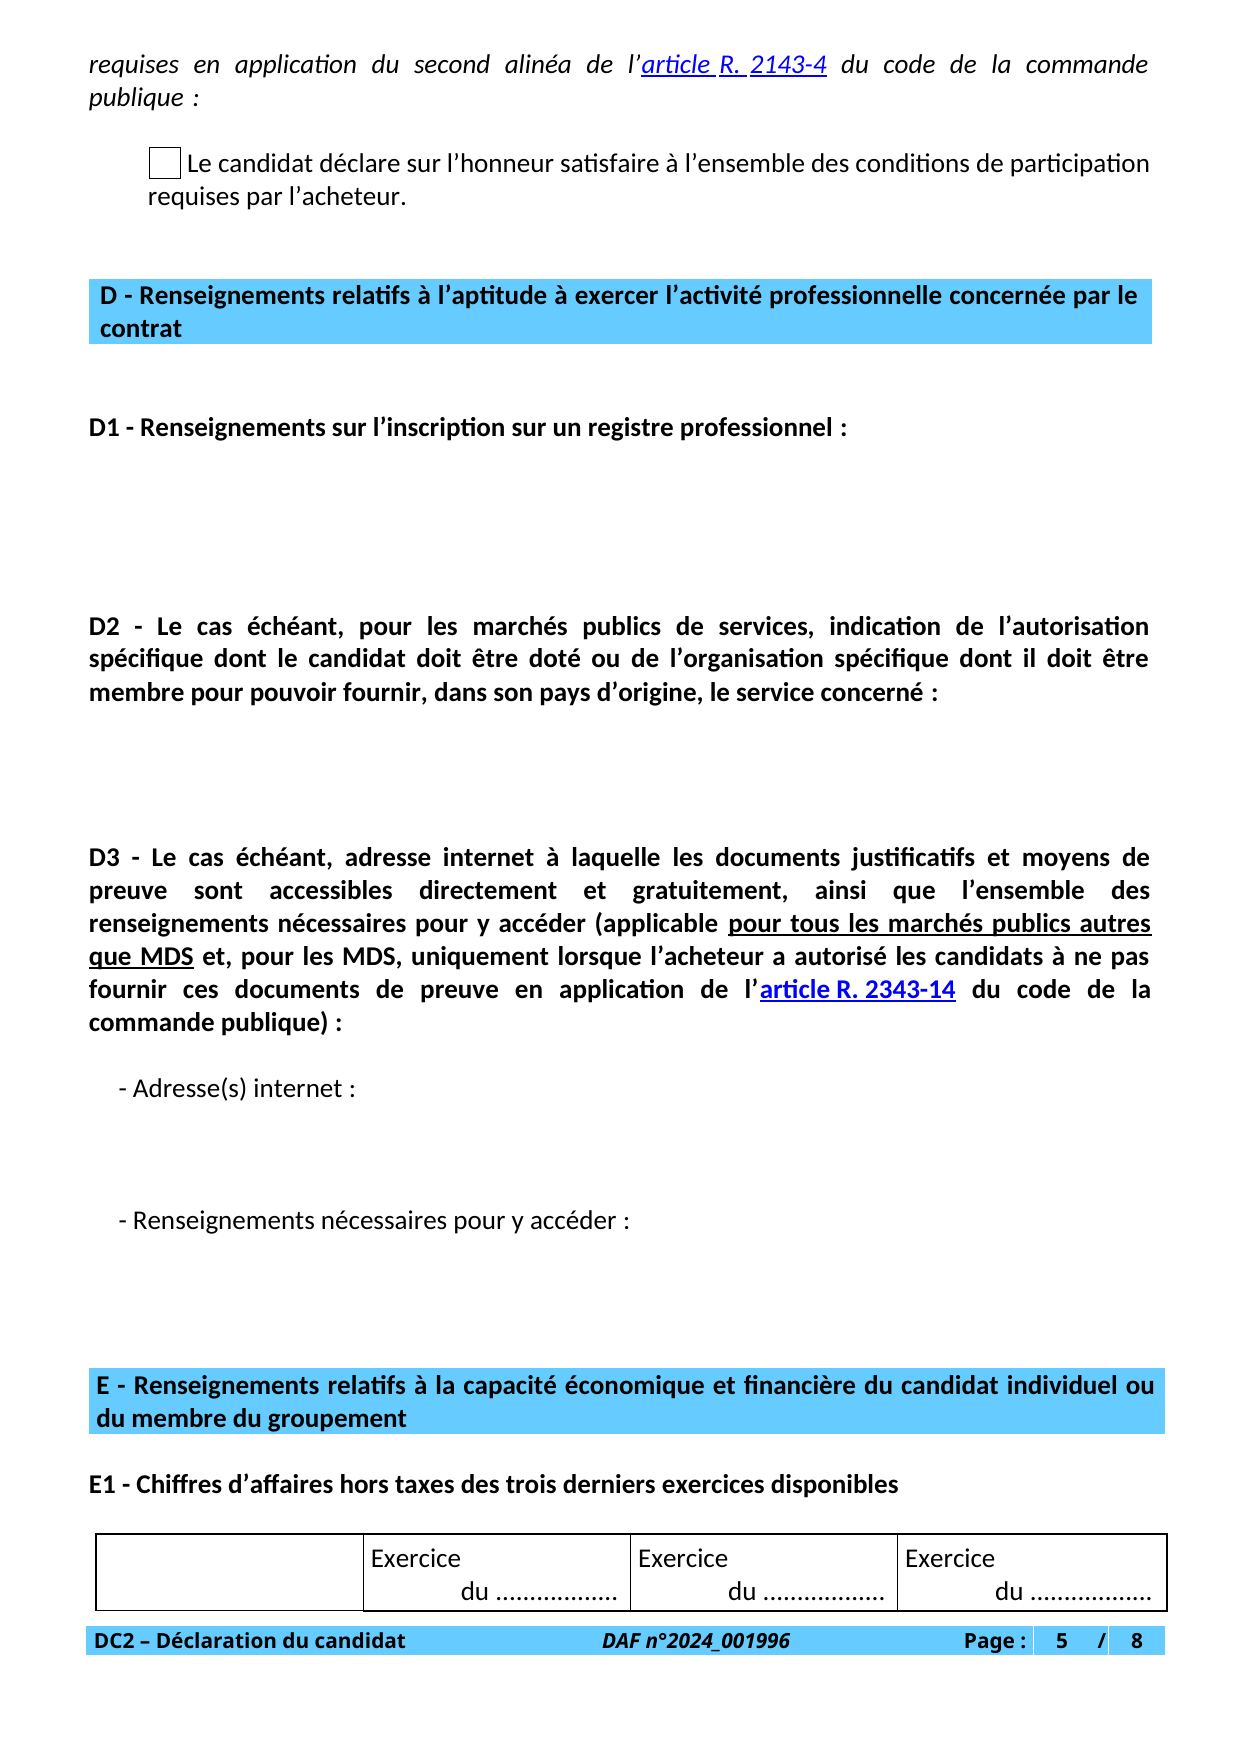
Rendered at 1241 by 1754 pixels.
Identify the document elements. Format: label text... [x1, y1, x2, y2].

text Le candidat déclare sur l’honneur satisfaire à l’ensemble des conditions de participation requises par l’acheteur. [148, 146, 1152, 212]
text D3 - Le cas échéant, adresse internet à laquelle les documents justificatifs et moyens de preuve sont accessibles directement et gratuitement, ainsi que l’ensemble des renseignements nécessaires pour y accéder (applicable pour tous les marchés publics autres que MDS et, pour les MDS, uniquement lorsque l’acheteur a autorisé les candidats à ne pas fournir ces documents de preuve en application de l’article R. 2343-14 du code de la commande publique) : [89, 840, 1152, 1038]
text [89, 47, 1152, 113]
text D1 - Renseignements sur l’inscription sur un registre professionnel : [89, 411, 1152, 443]
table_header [364, 1535, 630, 1610]
table_header [97, 1535, 363, 1610]
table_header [898, 1535, 1166, 1610]
text - Renseignements nécessaires pour y accéder : [118, 1203, 1152, 1236]
text - Adresse(s) internet : [118, 1071, 1152, 1104]
text E1 - Chiffres d’affaires hors taxes des trois derniers exercices disponibles [89, 1467, 1152, 1500]
table_header E - Renseignements relatifs à la capacité économique et financière du candidat individuel ou du membre du groupement [89, 1368, 1165, 1434]
text D2 - Le cas échéant, pour les marchés publics de services, indication de l’autorisation spécifique dont le candidat doit être doté ou de l’organisation spécifique dont il doit être membre pour pouvoir fournir, dans son pays d’origine, le service concerné : [89, 609, 1152, 708]
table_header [631, 1535, 897, 1610]
table_header D - Renseignements relatifs à l’aptitude à exercer l’activité professionnelle concernée par le contrat [89, 279, 1152, 344]
